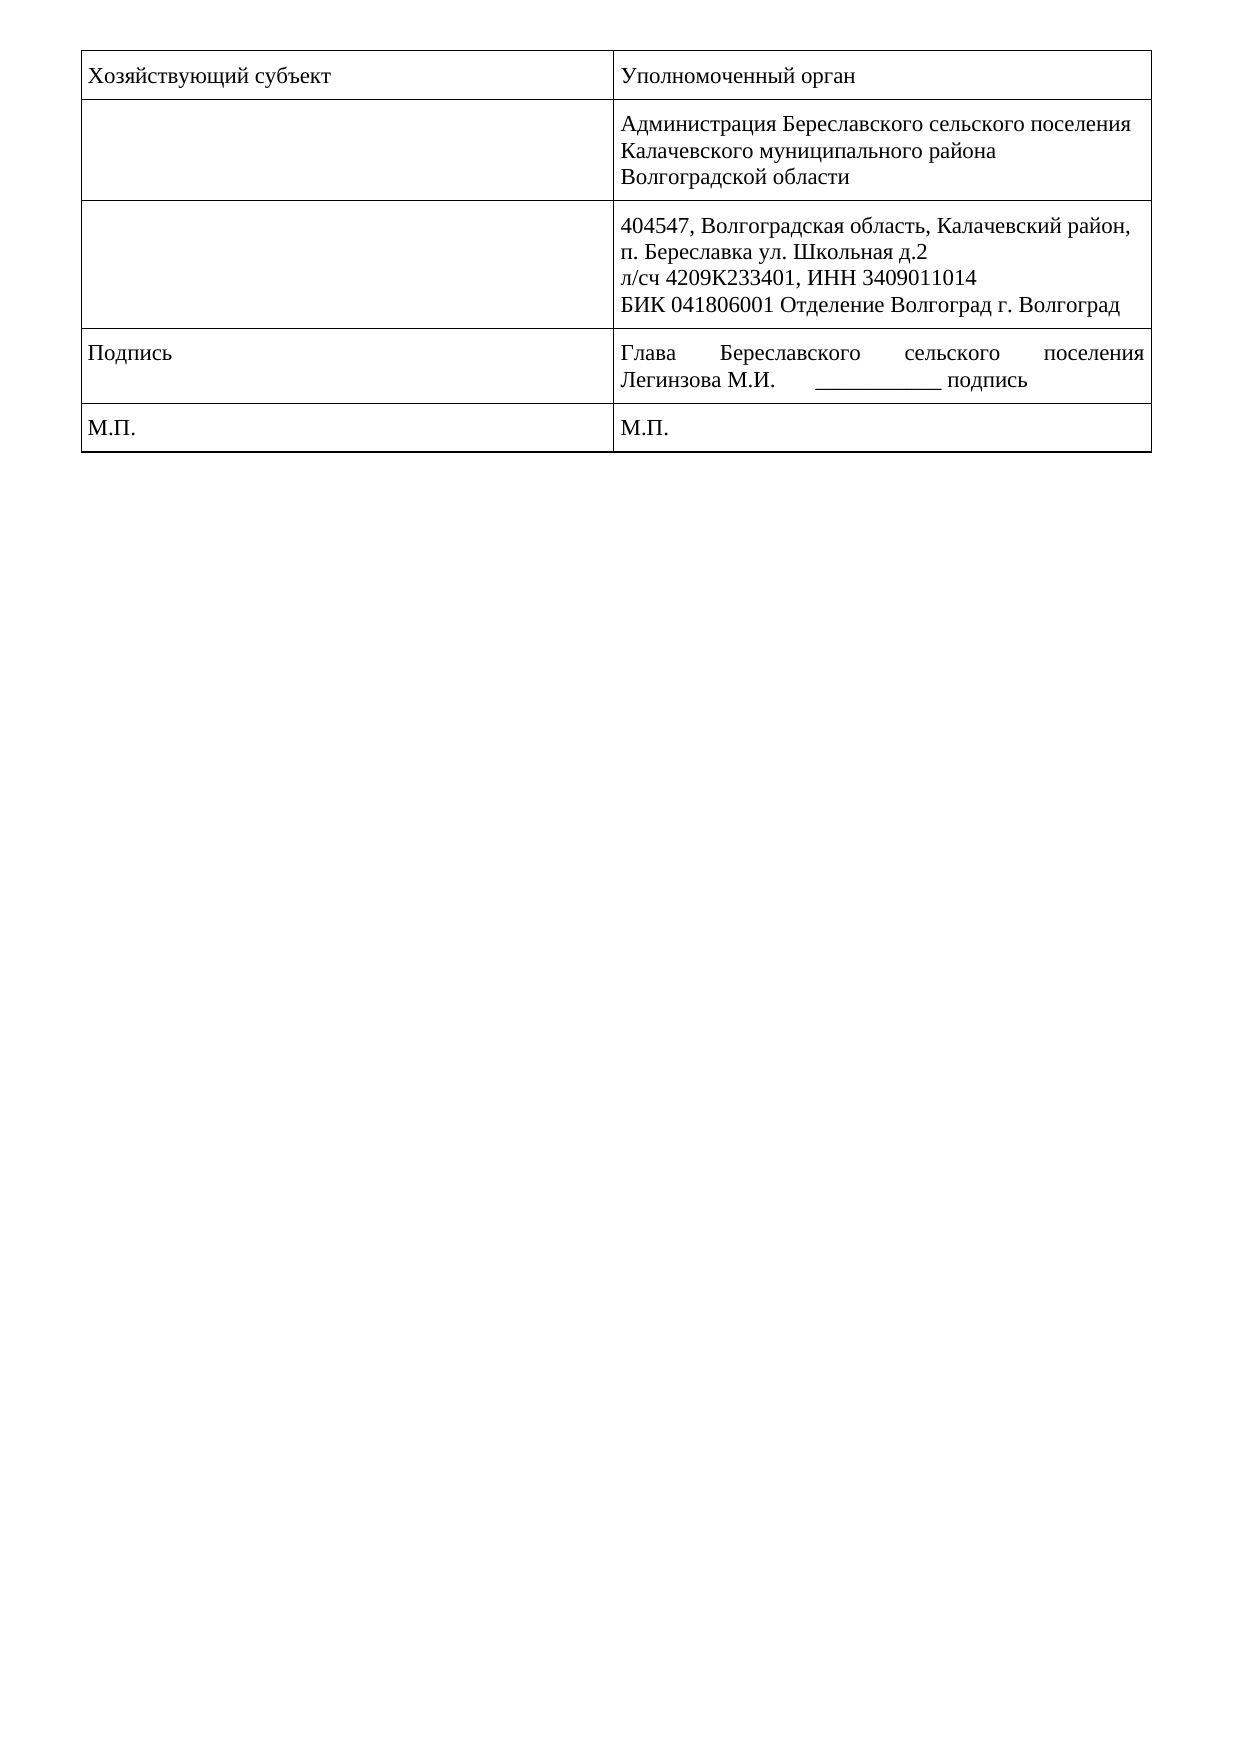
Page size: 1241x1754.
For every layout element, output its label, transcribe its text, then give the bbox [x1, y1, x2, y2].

table_cell Подпись [82, 329, 613, 403]
table_cell [82, 100, 613, 200]
table_cell М.П. [82, 404, 613, 451]
table_cell Администрация Береславского сельского поселения Калачевского муниципального района Волгоградской области [614, 100, 1151, 200]
table_cell М.П. [614, 404, 1151, 451]
table_cell Глава Береславского сельского поселения Легинзова М.И. ___________ подпись [614, 329, 1151, 403]
table_cell [82, 201, 613, 328]
table_cell 404547, Волгоградская область, Калачевский район, п. Береславка ул. Школьная д.2 л/сч 4209К233401, ИНН 3409011014 БИК 041806001 Отделение Волгоград г. Волгоград [614, 201, 1151, 328]
table_header Уполномоченный орган [614, 51, 1151, 99]
table_header Хозяйствующий субъект [82, 51, 613, 99]
